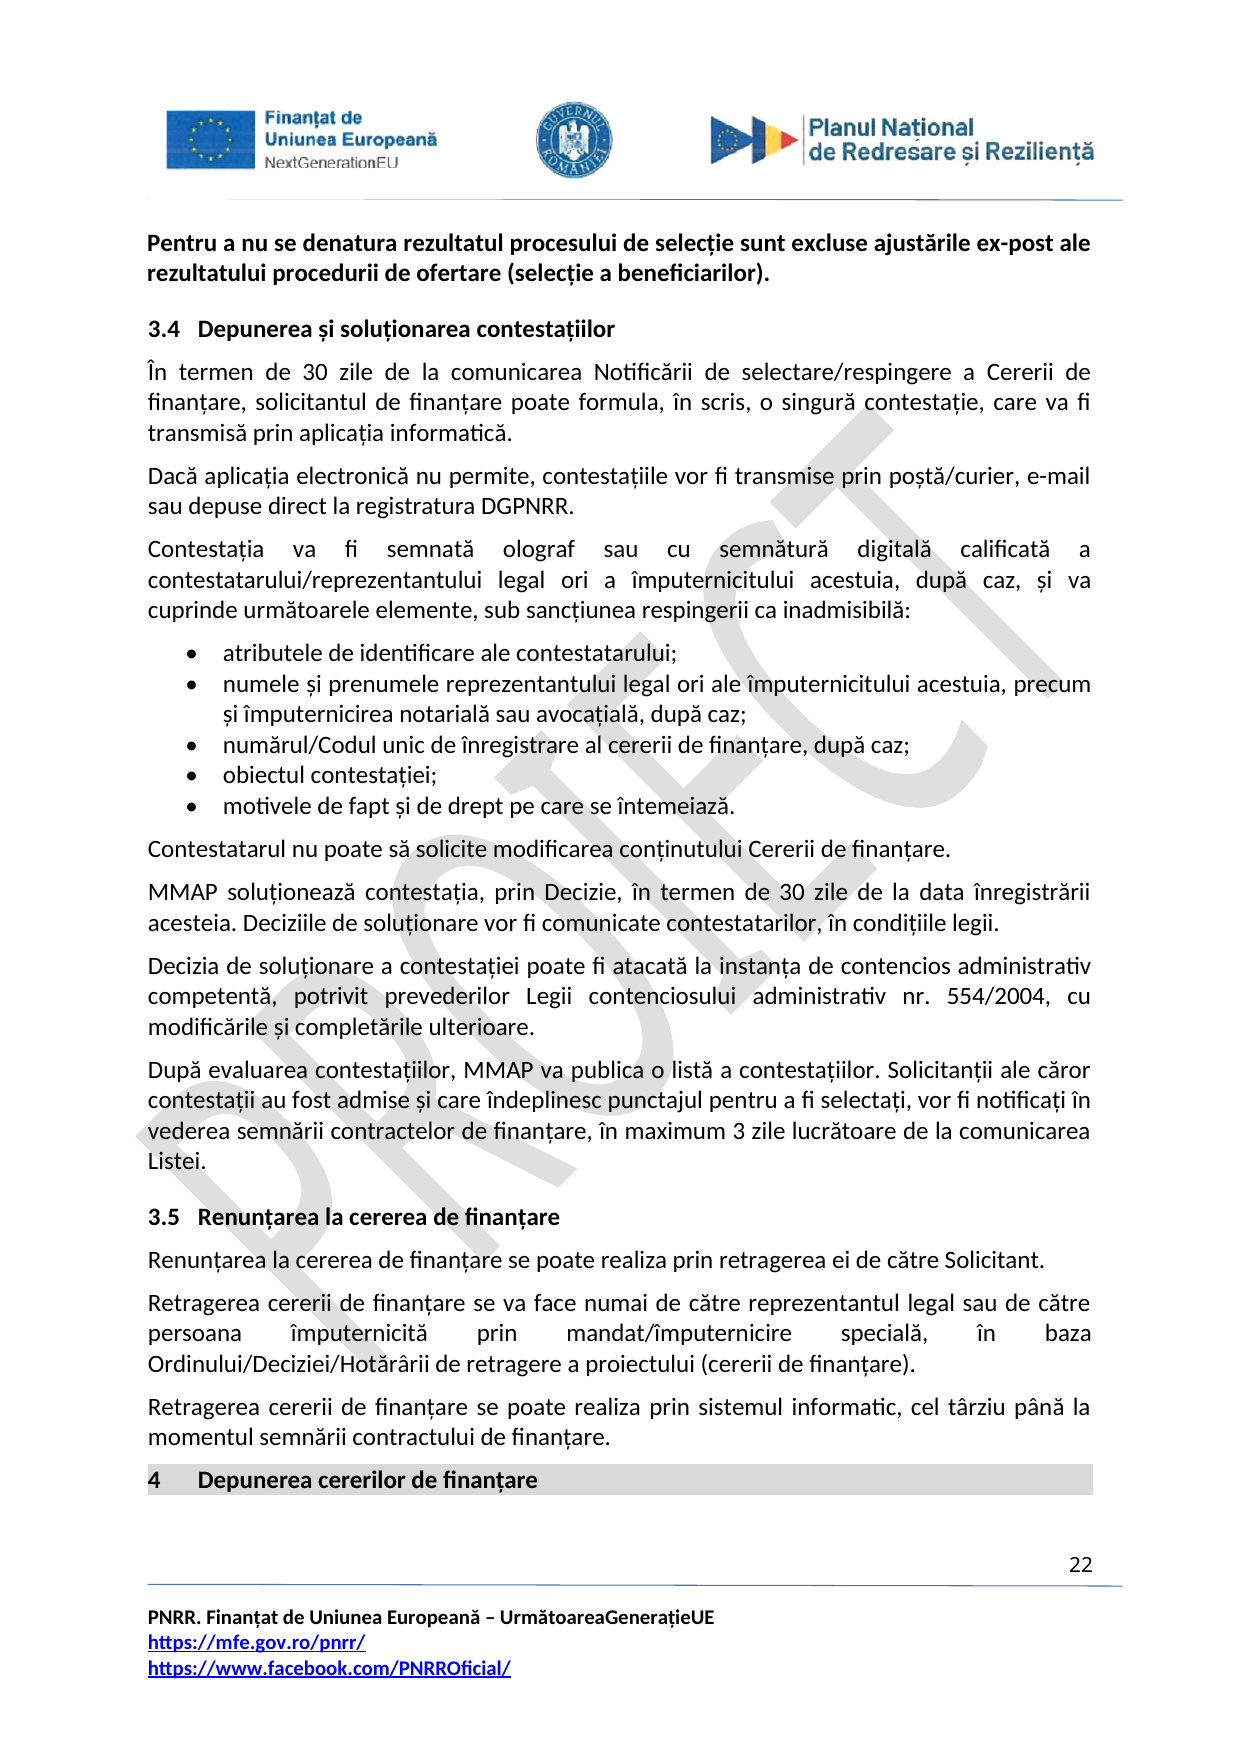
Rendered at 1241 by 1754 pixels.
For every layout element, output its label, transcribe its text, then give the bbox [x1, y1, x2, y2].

subtitle Depunerea cererilor de finanțare [148, 1464, 1093, 1495]
text Renunțarea la cererea de finanțare se poate realiza prin retragerea ei de către Solicitant. [148, 1244, 1093, 1274]
text Decizia de soluționare a contestației poate fi atacată la instanța de contencios administrativ competentă, potrivit prevederilor Legii contenciosului administrativ nr. 554/2004, cu modificările şi completările ulterioare. [148, 950, 1093, 1041]
text Contestația va fi semnată olograf sau cu semnătură digitală calificată a contestatarului/reprezentantului legal ori a împuternicitului acestuia, după caz, și va cuprinde următoarele elemente, sub sancțiunea respingerii ca inadmisibilă: [148, 533, 1093, 625]
subtitle Pentru a nu se denatura rezultatul procesului de selecție sunt excluse ajustările ex-post ale rezultatului procedurii de ofertare (selecție a beneficiarilor). [147, 227, 1093, 288]
subtitle Renunțarea la cererea de finanțare [148, 1201, 1093, 1231]
text În termen de 30 zile de la comunicarea Notificării de selectare/respingere a Cererii de finanțare, solicitantul de finanțare poate formula, în scris, o singură contestație, care va fi transmisă prin aplicația informatică. [148, 356, 1093, 447]
list numărul/Codul unic de înregistrare al cererii de finanțare, după caz; [185, 729, 1093, 760]
picture [147, 73, 1123, 199]
list motivele de fapt şi de drept pe care se întemeiază. [185, 790, 1093, 821]
list numele şi prenumele reprezentantului legal ori ale împuternicitului acestuia, precum şi împuternicirea notarială sau avocațială, după caz; [185, 668, 1093, 729]
list obiectul contestației; [185, 760, 1093, 790]
text După evaluarea contestațiilor, MMAP va publica o listă a contestațiilor. Solicitanții ale căror contestații au fost admise și care îndeplinesc punctajul pentru a fi selectați, vor fi notificați în vederea semnării contractelor de finanțare, în maximum 3 zile lucrătoare de la comunicarea Listei. [148, 1054, 1093, 1176]
text Retragerea cererii de finanțare se va face numai de către reprezentantul legal sau de către persoana împuternicită prin mandat/împuternicire specială, în baza Ordinului/Deciziei/Hotărârii de retragere a proiectului (cererii de finanțare). [148, 1287, 1093, 1378]
text Contestatarul nu poate să solicite modificarea conținutului Cererii de finanțare. [148, 833, 1093, 864]
text MMAP soluționează contestația, prin Decizie, în termen de 30 zile de la data înregistrării acesteia. Deciziile de soluționare vor fi comunicate contestatarilor, în condițiile legii. [148, 876, 1093, 937]
text Dacă aplicația electronică nu permite, contestațiile vor fi transmise prin poștă/curier, e-mail sau depuse direct la registratura DGPNRR. [148, 460, 1093, 521]
list atributele de identificare ale contestatarului; [185, 638, 1093, 668]
subtitle Depunerea și soluționarea contestațiilor [148, 313, 1093, 343]
text Retragerea cererii de finanțare se poate realiza prin sistemul informatic, cel târziu până la momentul semnării contractului de finanțare. [148, 1391, 1093, 1452]
